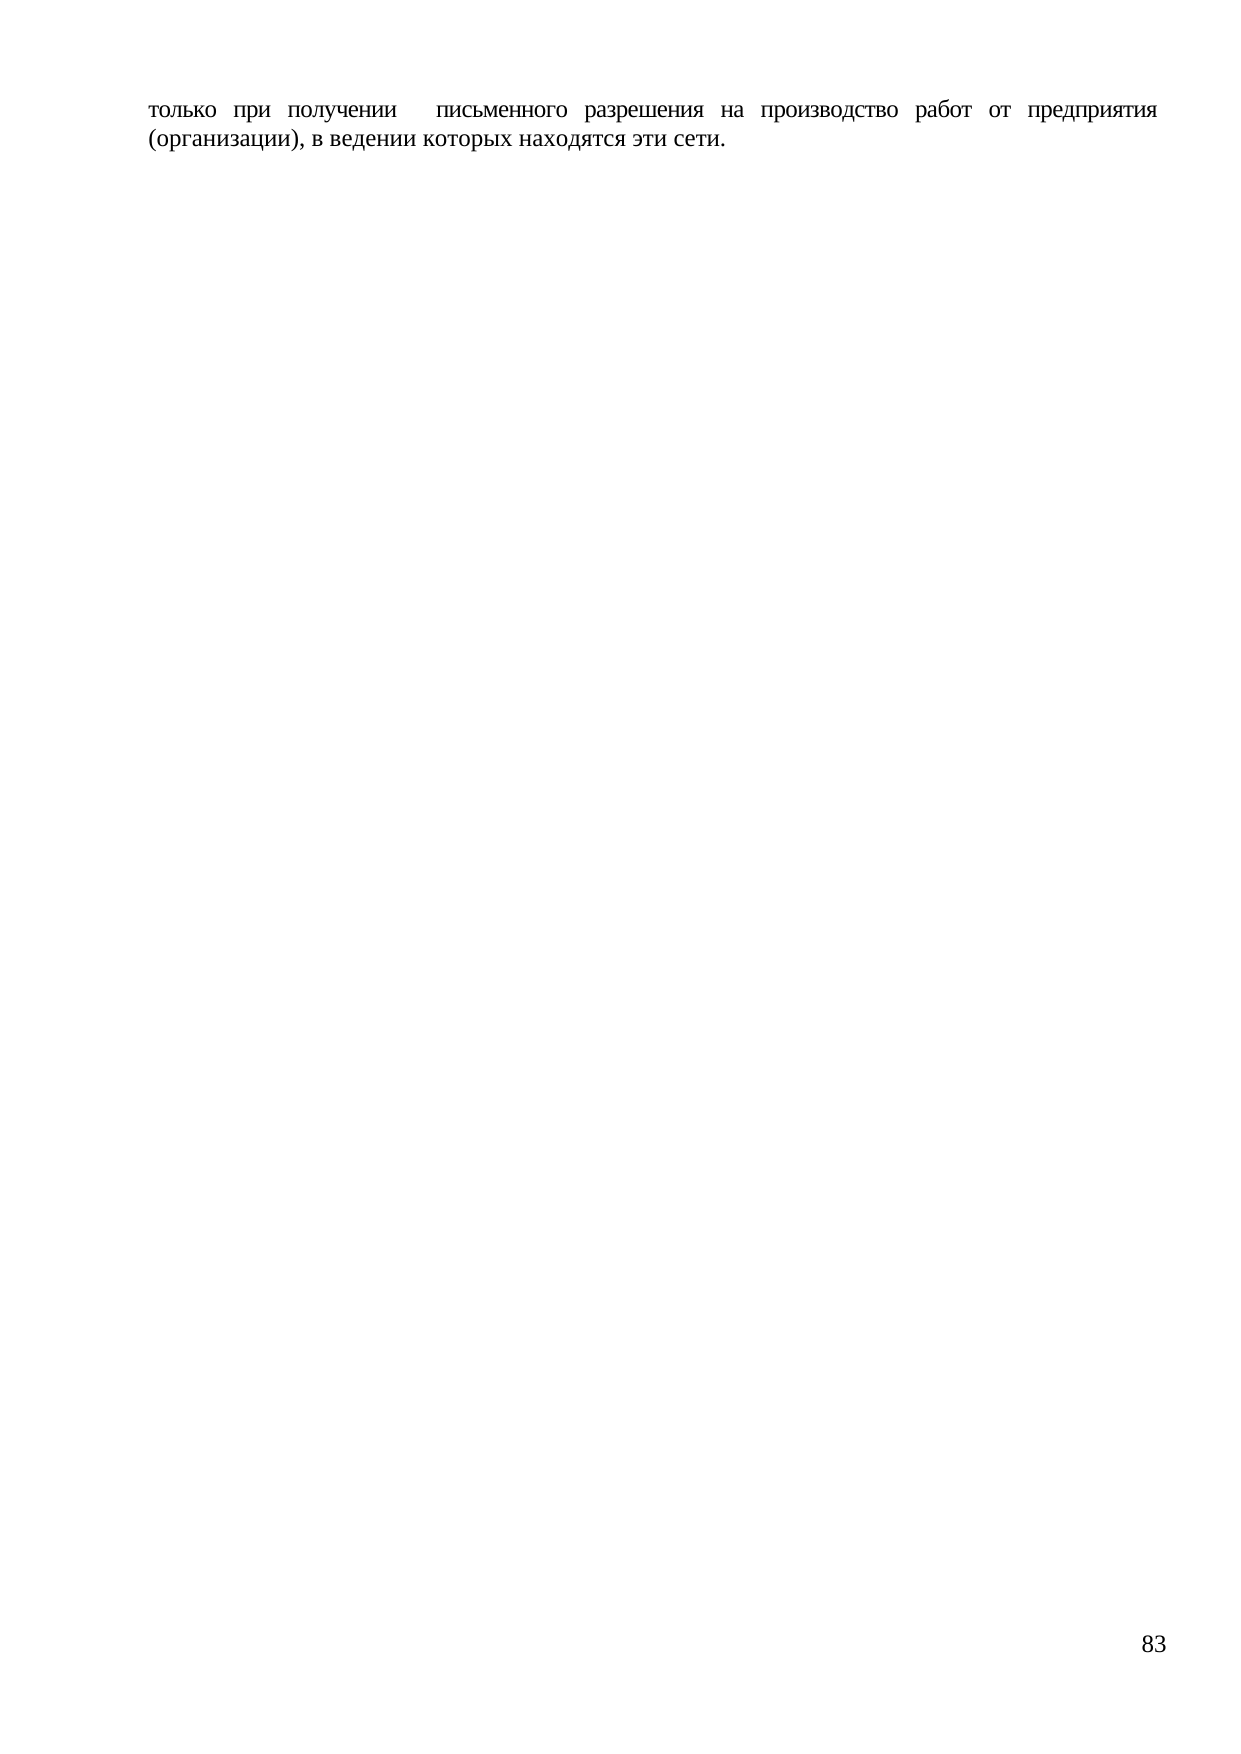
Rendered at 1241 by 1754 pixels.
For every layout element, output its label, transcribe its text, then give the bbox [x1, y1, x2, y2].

text 83 [148, 1629, 1166, 1658]
text только при получении письменного разрешения на производство работ от предприятия (организации), в ведении которых находятся эти сети. [148, 95, 1166, 152]
